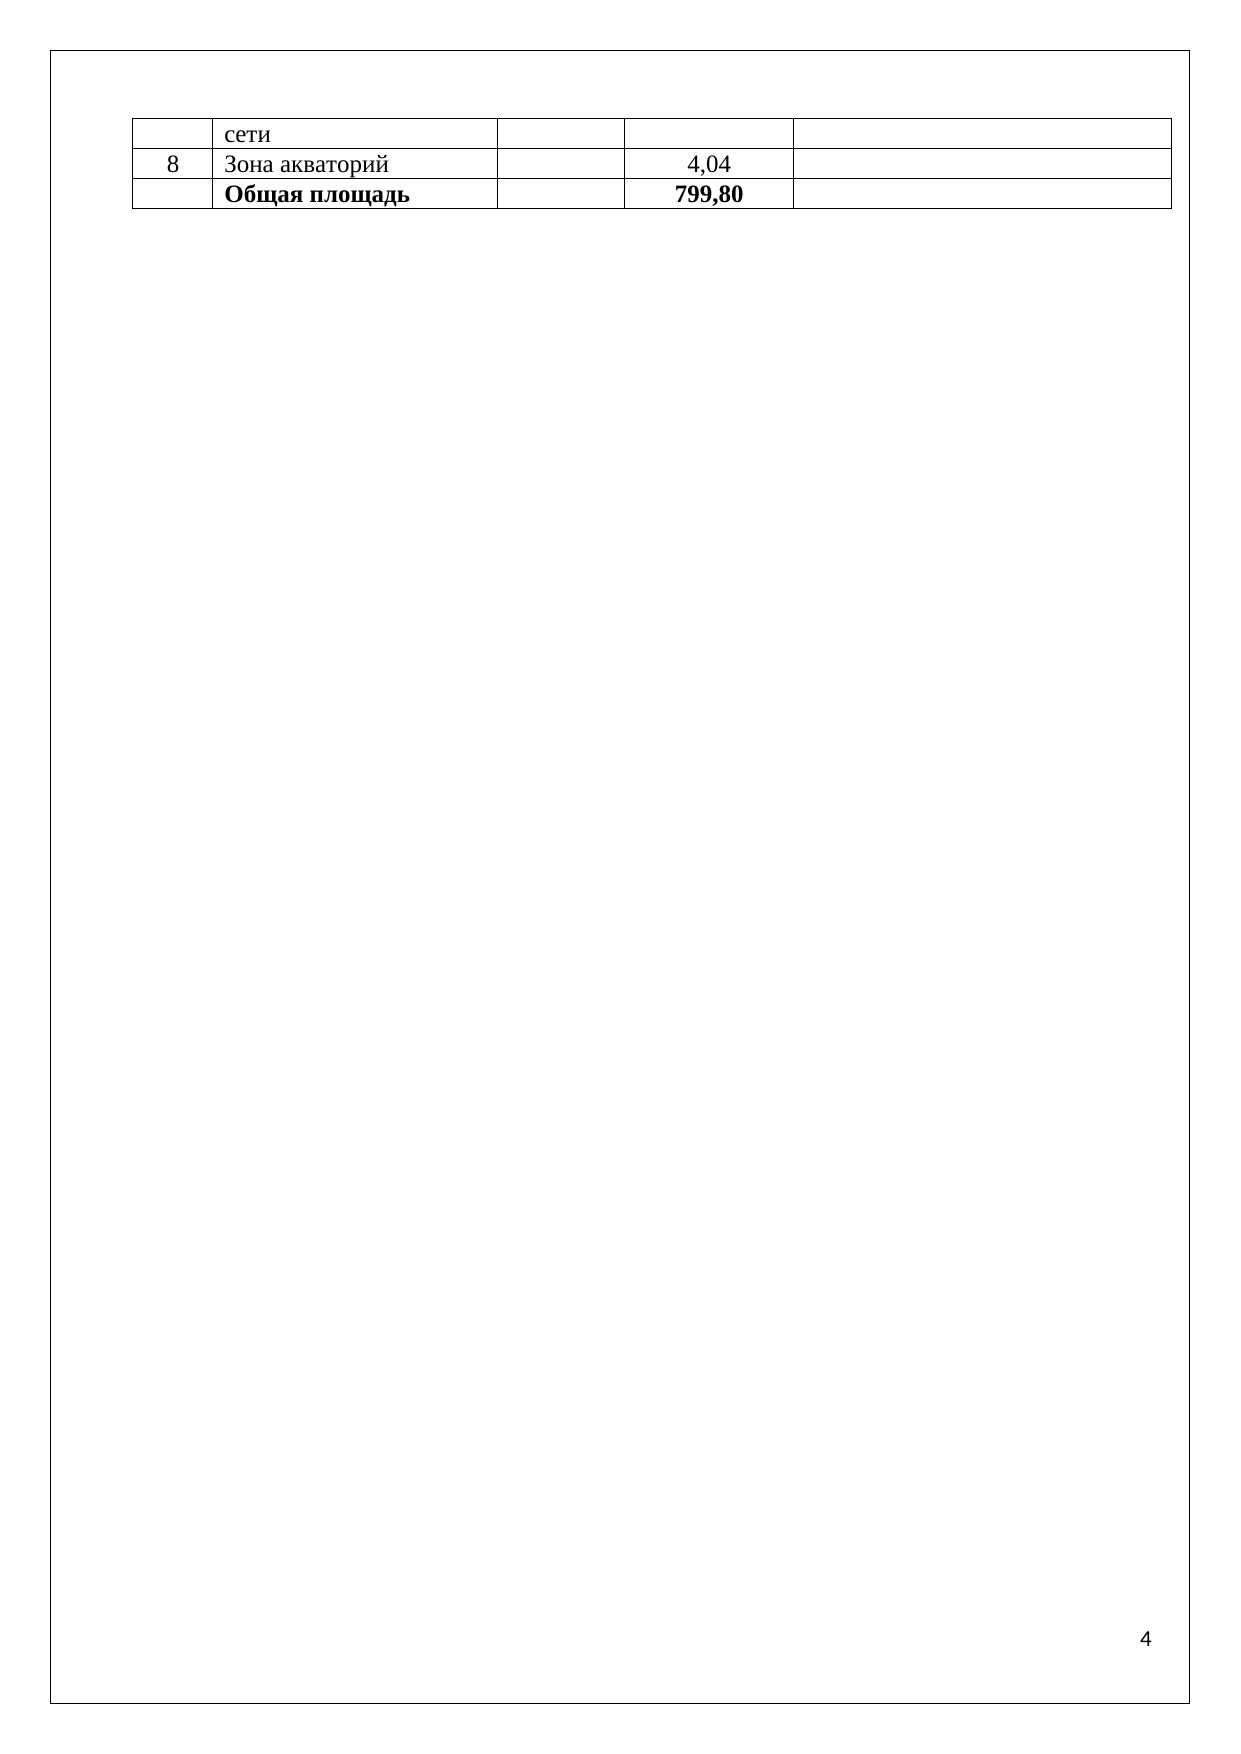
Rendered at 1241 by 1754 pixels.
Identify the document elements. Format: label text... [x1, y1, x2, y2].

table_cell 69,15 [625, 119, 793, 148]
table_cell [213, 119, 497, 148]
table_cell [133, 179, 212, 207]
table_cell 7 [133, 119, 212, 148]
table_cell [794, 119, 1171, 148]
table_cell [498, 179, 624, 207]
table_cell 4,04 [625, 149, 793, 178]
table_cell [498, 149, 624, 178]
table_cell 799,80 [625, 179, 793, 207]
table_cell Зона акваторий [213, 149, 497, 178]
table_cell Общая площадь [213, 179, 497, 207]
table_cell [498, 119, 624, 148]
table_cell 8 [133, 149, 212, 178]
table_cell [794, 149, 1171, 178]
table_cell [794, 179, 1171, 207]
